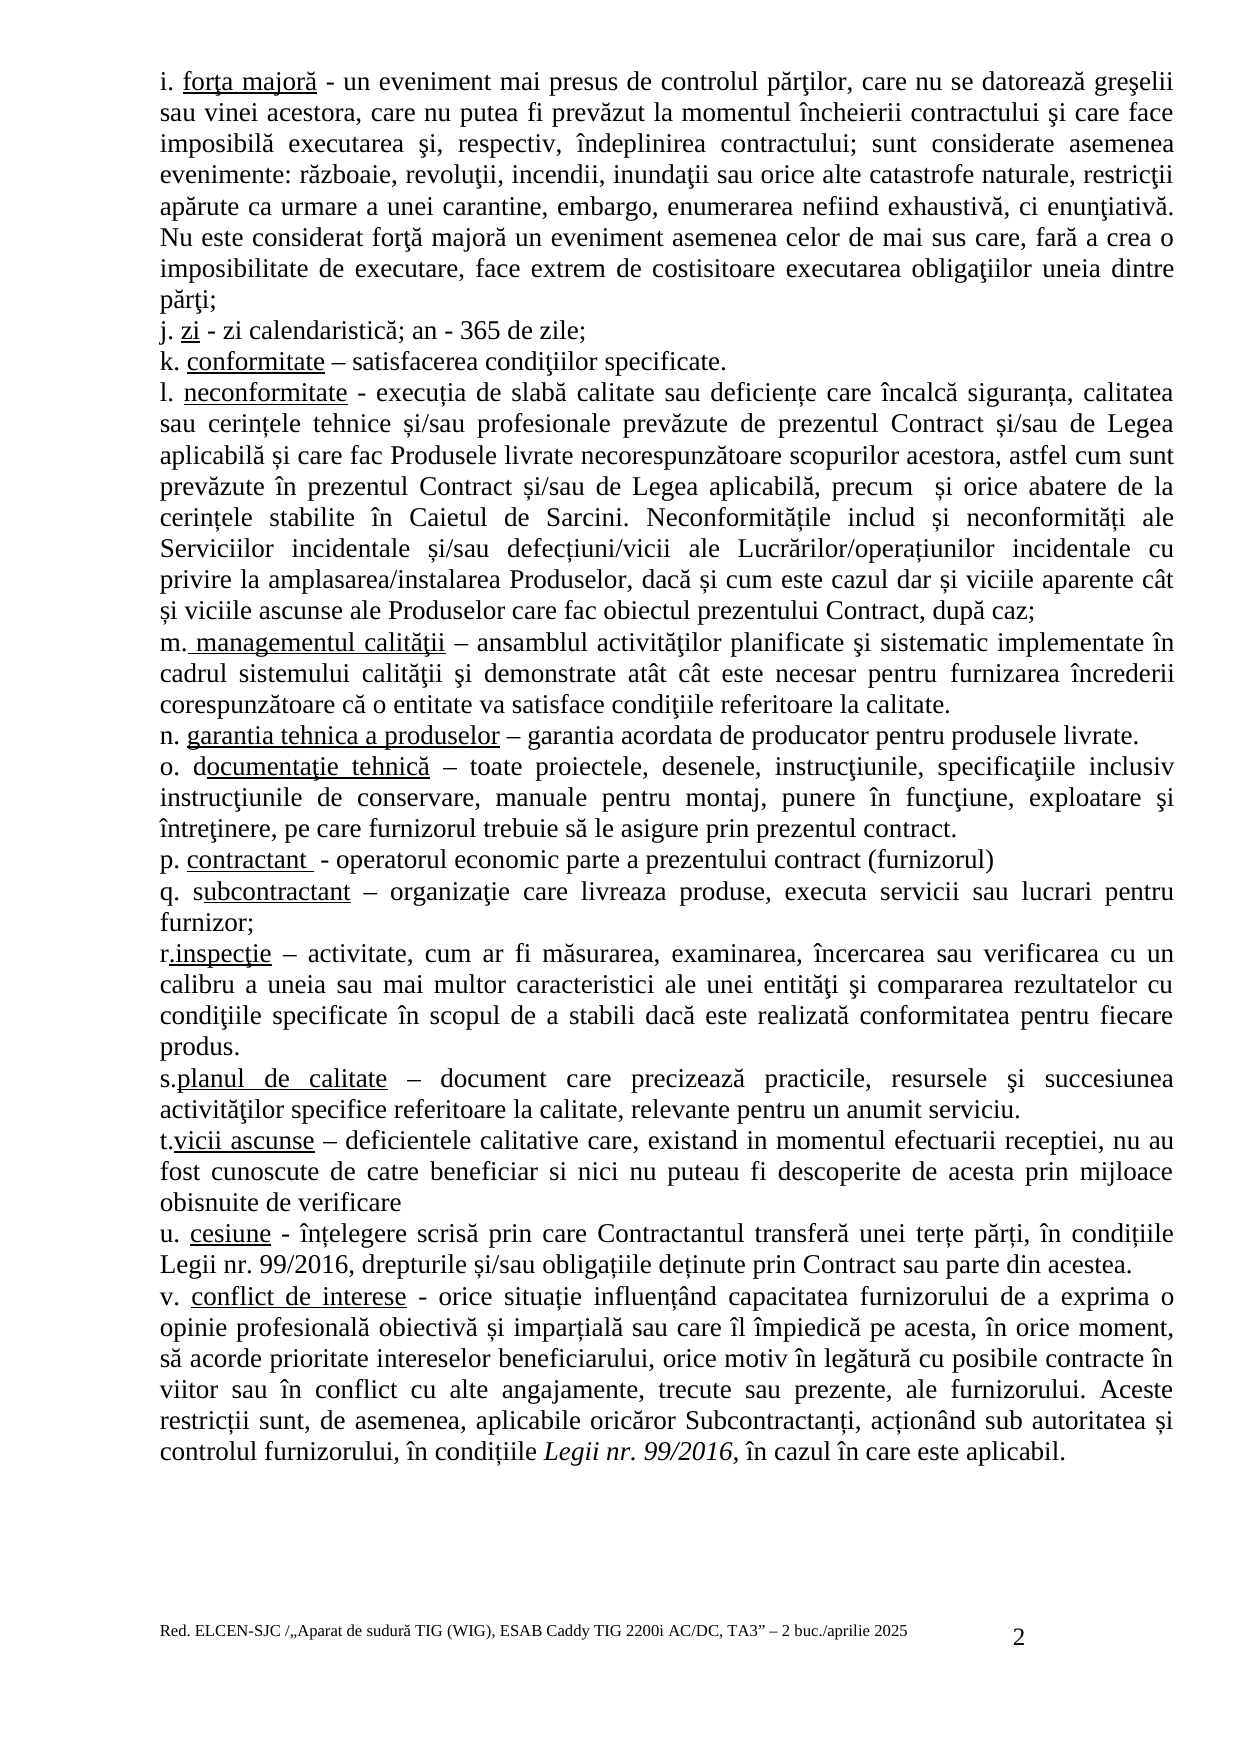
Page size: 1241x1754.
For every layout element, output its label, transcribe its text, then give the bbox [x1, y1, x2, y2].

text k. conformitate – satisfacerea condiţiilor specificate. [159, 345, 1175, 376]
list u. cesiune - înțelegere scrisă prin care Contractantul transferă unei terțe părți, în condițiile Legii nr. 99/2016, drepturile și/sau obligațiile deținute prin Contract sau parte din acestea. [159, 1217, 1175, 1280]
text p. contractant - operatorul economic parte a prezentului contract (furnizorul) [159, 844, 1175, 875]
text o. documentaţie tehnică – toate proiectele, desenele, instrucţiunile, specificaţiile inclusiv instrucţiunile de conservare, manuale pentru montaj, punere în funcţiune, exploatare şi întreţinere, pe care furnizorul trebuie să le asigure prin prezentul contract. [159, 750, 1175, 844]
text i. forţa majoră - un eveniment mai presus de controlul părţilor, care nu se datorează greşelii sau vinei acestora, care nu putea fi prevăzut la momentul încheierii contractului şi care face imposibilă executarea şi, respectiv, îndeplinirea contractului; sunt considerate asemenea evenimente: războaie, revoluţii, incendii, inundaţii sau orice alte catastrofe naturale, restricţii apărute ca urmare a unei carantine, embargo, enumerarea nefiind exhaustivă, ci enunţiativă. Nu este considerat forţă majoră un eveniment asemenea celor de mai sus care, fară a crea o imposibilitate de executare, face extrem de costisitoare executarea obligaţiilor uneia dintre părţi; [159, 65, 1175, 314]
text v. conflict de interese - orice situație influențând capacitatea furnizorului de a exprima o opinie profesională obiectivă și imparțială sau care îl împiedică pe acesta, în orice moment, să acorde prioritate intereselor beneficiarului, orice motiv în legătură cu posibile contracte în viitor sau în conflict cu alte angajamente, trecute sau prezente, ale furnizorului. Aceste restricții sunt, de asemenea, aplicabile oricăror Subcontractanți, acționând sub autoritatea și controlul furnizorului, în condițiile Legii nr. 99/2016, în cazul în care este aplicabil. [159, 1280, 1175, 1467]
text q. subcontractant – organizaţie care livreaza produse, executa servicii sau lucrari pentru furnizor; [159, 875, 1175, 937]
text s.planul de calitate – document care precizează practicile, resursele şi succesiunea activităţilor specifice referitoare la calitate, relevante pentru un anumit serviciu. [159, 1062, 1175, 1124]
text n. garantia tehnica a produselor – garantia acordata de producator pentru produsele livrate. [159, 719, 1175, 750]
text j. zi - zi calendaristică; an - 365 de zile; [159, 314, 1175, 345]
text t.vicii ascunse – deficientele calitative care, existand in momentul efectuarii receptiei, nu au fost cunoscute de catre beneficiar si nici nu puteau fi descoperite de acesta prin mijloace obisnuite de verificare [159, 1124, 1175, 1217]
text r.inspecţie – activitate, cum ar fi măsurarea, examinarea, încercarea sau verificarea cu un calibru a uneia sau mai multor caracteristici ale unei entităţi şi compararea rezultatelor cu condiţiile specificate în scopul de a stabili dacă este realizată conformitatea pentru fiecare produs. [159, 937, 1175, 1062]
text l. neconformitate - execuția de slabă calitate sau deficiențe care încalcă siguranța, calitatea sau cerințele tehnice și/sau profesionale prevăzute de prezentul Contract și/sau de Legea aplicabilă și care fac Produsele livrate necorespunzătoare scopurilor acestora, astfel cum sunt prevăzute în prezentul Contract și/sau de Legea aplicabilă, precum și orice abatere de la cerințele stabilite în Caietul de Sarcini. Neconformitățile includ și neconformități ale Serviciilor incidentale și/sau defecțiuni/vicii ale Lucrărilor/operațiunilor incidentale cu privire la amplasarea/instalarea Produselor, dacă și cum este cazul dar și viciile aparente cât și viciile ascunse ale Produselor care fac obiectul prezentului Contract, după caz; [159, 376, 1175, 626]
text m. managementul calităţii – ansamblul activităţilor planificate şi sistematic implementate în cadrul sistemului calităţii şi demonstrate atât cât este necesar pentru furnizarea încrederii corespunzătoare că o entitate va satisface condiţiile referitoare la calitate. [159, 626, 1175, 719]
